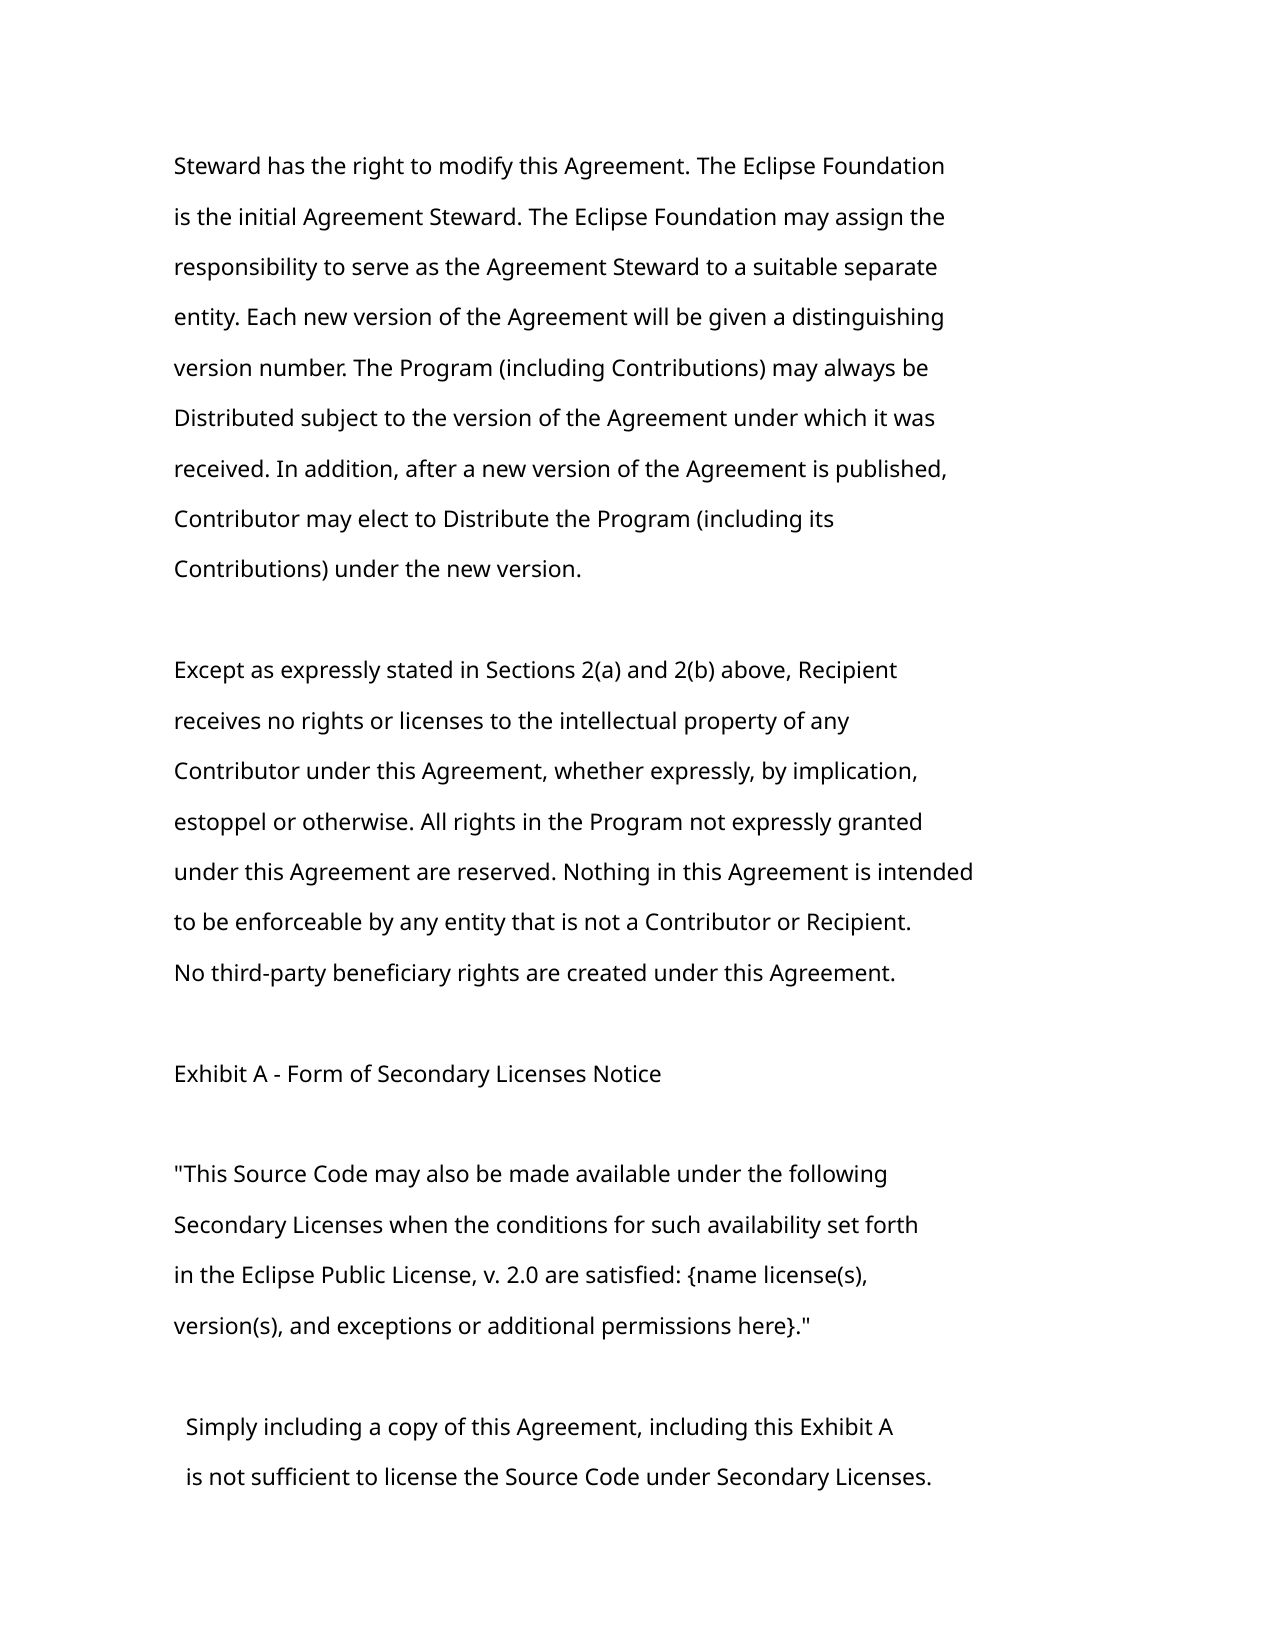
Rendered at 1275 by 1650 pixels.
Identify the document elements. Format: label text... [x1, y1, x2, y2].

text is not sufficient to license the Source Code under Secondary Licenses. [150, 1461, 1125, 1492]
text Steward has the right to modify this Agreement. The Eclipse Foundation [150, 150, 1125, 181]
text estoppel or otherwise. All rights in the Program not expressly granted [150, 805, 1125, 837]
text version(s), and exceptions or additional permissions here}." [150, 1309, 1125, 1341]
text receives no rights or licenses to the intellectual property of any [150, 704, 1125, 736]
text entity. Each new version of the Agreement will be given a distinguishing [150, 301, 1125, 332]
text Contributor under this Agreement, whether expressly, by implication, [150, 755, 1125, 786]
text version number. The Program (including Contributions) may always be [150, 352, 1125, 383]
text Except as expressly stated in Sections 2(a) and 2(b) above, Recipient [150, 654, 1125, 685]
text Simply including a copy of this Agreement, including this Exhibit A [150, 1410, 1125, 1442]
text Contributor may elect to Distribute the Program (including its [150, 503, 1125, 534]
text No third-party beneficiary rights are created under this Agreement. [150, 957, 1125, 988]
text to be enforceable by any entity that is not a Contributor or Recipient. [150, 906, 1125, 937]
text Distributed subject to the version of the Agreement under which it was [150, 402, 1125, 433]
text Secondary Licenses when the conditions for such availability set forth [150, 1209, 1125, 1240]
text "This Source Code may also be made available under the following [150, 1158, 1125, 1189]
text is the initial Agreement Steward. The Eclipse Foundation may assign the [150, 200, 1125, 232]
text Exhibit A - Form of Secondary Licenses Notice [150, 1057, 1125, 1089]
text under this Agreement are reserved. Nothing in this Agreement is intended [150, 856, 1125, 887]
text in the Eclipse Public License, v. 2.0 are satisfied: {name license(s), [150, 1259, 1125, 1290]
text Contributions) under the new version. [150, 553, 1125, 584]
text received. In addition, after a new version of the Agreement is published, [150, 452, 1125, 484]
text responsibility to serve as the Agreement Steward to a suitable separate [150, 251, 1125, 282]
